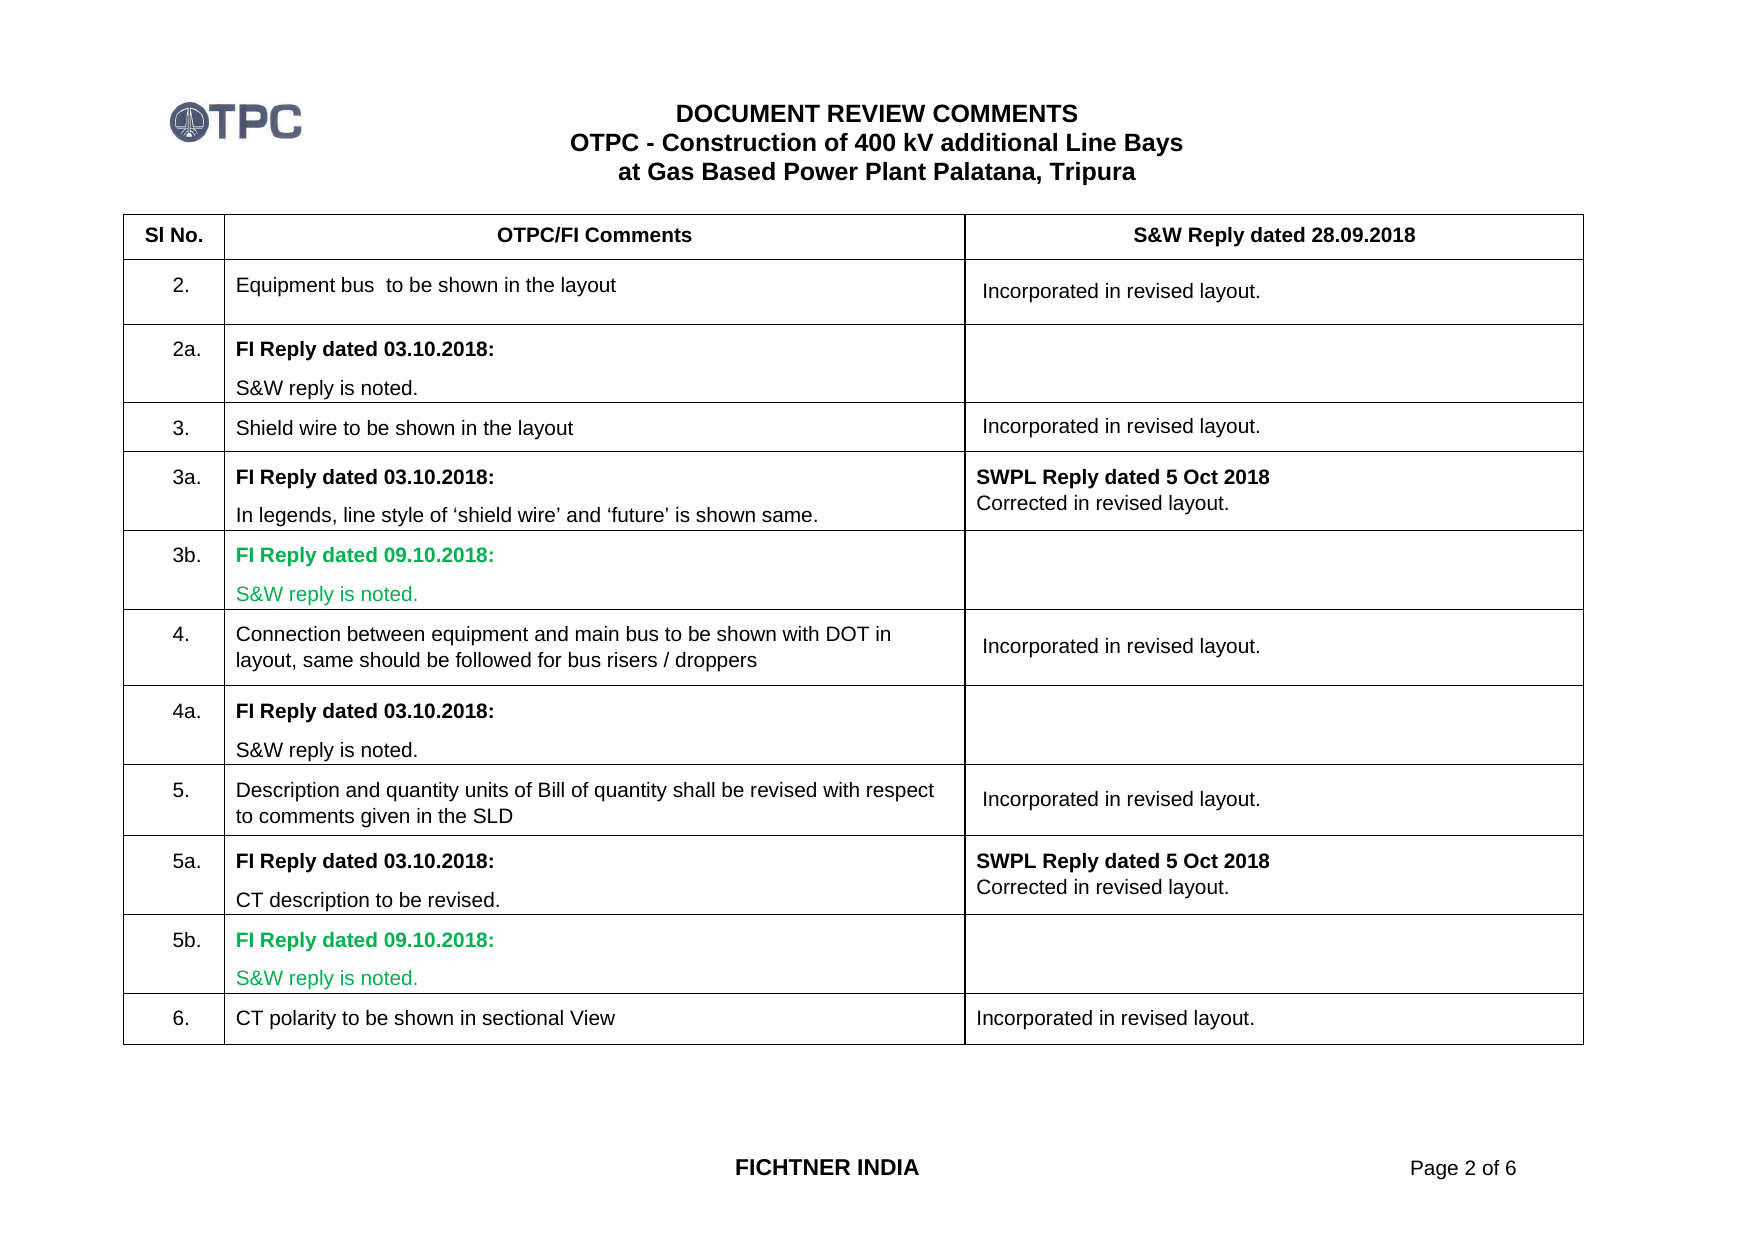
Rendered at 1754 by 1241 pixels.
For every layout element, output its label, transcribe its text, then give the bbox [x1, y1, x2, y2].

table_cell FI Reply dated 09.10.2018: S&W reply is noted. [225, 531, 964, 608]
table_cell FI Reply dated 03.10.2018: In legends, line style of ‘shield wire’ and ‘future’ is shown same. [225, 452, 964, 530]
table_header S&W Reply dated 28.09.2018 [966, 215, 1583, 259]
table_header Sl No. [124, 215, 224, 259]
table_cell Description and quantity units of Bill of quantity shall be revised with respect to comments given in the SLD [225, 765, 964, 835]
table_cell FI Reply dated 03.10.2018: S&W reply is noted. [225, 686, 964, 764]
table_cell Incorporated in revised layout. [966, 260, 1583, 323]
table_cell Equipment bus to be shown in the layout [225, 260, 964, 323]
table_cell Incorporated in revised layout. [966, 765, 1583, 835]
table_cell 2a. [124, 325, 224, 402]
table_cell 4a. [124, 686, 224, 764]
table_cell FI Reply dated 03.10.2018: S&W reply is noted. [225, 325, 964, 402]
table_cell SWPL Reply dated 5 Oct 2018 Corrected in revised layout. [966, 452, 1583, 530]
table_cell Incorporated in revised layout. [966, 610, 1583, 685]
table_cell FI Reply dated 09.10.2018: S&W reply is noted. [225, 915, 964, 993]
table_cell [966, 531, 1583, 608]
table_cell Connection between equipment and main bus to be shown with DOT in layout, same should be followed for bus risers / droppers [225, 610, 964, 685]
table_cell [124, 260, 224, 323]
table_cell CT polarity to be shown in sectional View [225, 994, 964, 1044]
table_cell 5b. [124, 915, 224, 993]
picture [167, 97, 303, 143]
table_cell 5a. [124, 836, 224, 914]
table_cell FI Reply dated 03.10.2018: CT description to be revised. [225, 836, 964, 914]
table_cell [124, 610, 224, 685]
table_cell Shield wire to be shown in the layout [225, 403, 964, 451]
table_cell SWPL Reply dated 5 Oct 2018 Corrected in revised layout. [966, 836, 1583, 914]
table_header OTPC/FI Comments [225, 215, 964, 259]
table_cell 3a. [124, 452, 224, 530]
table_cell Incorporated in revised layout. [966, 403, 1583, 451]
table_cell [124, 765, 224, 835]
table_cell [124, 403, 224, 451]
table_cell [966, 686, 1583, 764]
table_cell [966, 325, 1583, 402]
table_cell [124, 994, 224, 1044]
table_cell 3b. [124, 531, 224, 608]
table_cell Incorporated in revised layout. [966, 994, 1583, 1044]
table_cell [966, 915, 1583, 993]
